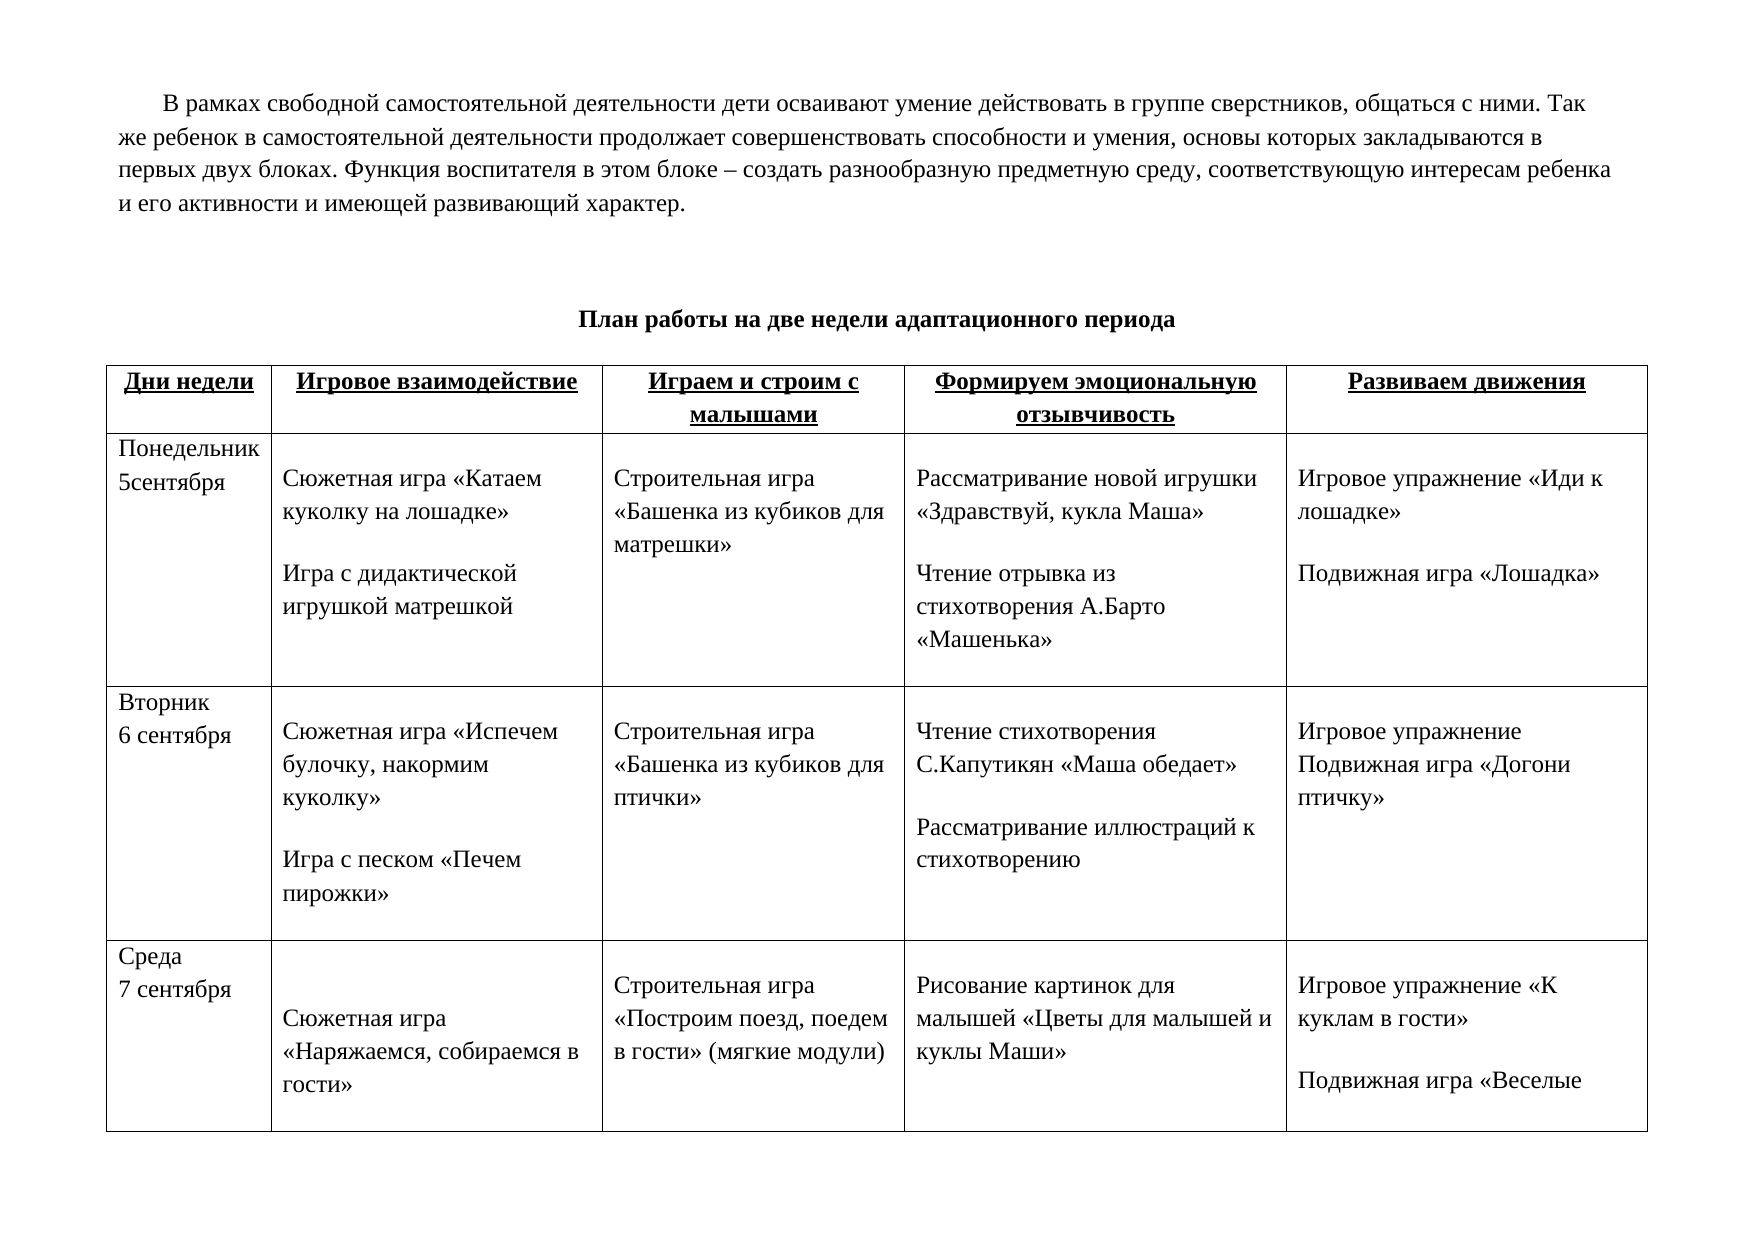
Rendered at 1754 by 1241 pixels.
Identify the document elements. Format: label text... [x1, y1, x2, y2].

table_cell Игровое упражнение «Иди к лошадке» Подвижная игра «Лошадка» [1287, 434, 1647, 686]
subtitle План работы на две недели адаптационного периода [118, 304, 1636, 332]
text В рамках свободной самостоятельной деятельности дети осваивают умение действовать в группе сверстников, общаться с ними. Так же ребенок в самостоятельной деятельности продолжает совершенствовать способности и умения, основы которых закладываются в первых двух блоках. Функция воспитателя в этом блоке – создать разнообразную предметную среду, соответствующую интересам ребенка и его активности и имеющей развивающий характер. [118, 88, 1617, 216]
table_header Дни недели [107, 366, 271, 432]
table_cell Строительная игра «Башенка из кубиков для матрешки» [603, 434, 904, 686]
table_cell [905, 941, 1286, 1131]
table_header Формируем эмоциональную отзывчивость [905, 366, 1286, 432]
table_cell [272, 941, 602, 1131]
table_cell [1287, 941, 1647, 1131]
table_cell Сюжетная игра «Катаем куколку на лошадке» Игра с дидактической игрушкой матрешкой [272, 434, 602, 686]
table_header Игровое взаимодействие [272, 366, 602, 432]
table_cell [603, 941, 904, 1131]
table_cell Строительная игра «Башенка из кубиков для птички» [603, 687, 904, 940]
table_cell Игровое упражнение Подвижная игра «Догони птичку» [1287, 687, 1647, 940]
table_cell Вторник 6 сентября [107, 687, 271, 940]
table_header Играем и строим с малышами [603, 366, 904, 432]
table_cell Понедельник 5сентября [107, 434, 271, 686]
table_cell Рассматривание новой игрушки «Здравствуй, кукла Маша» Чтение отрывка из стихотворения А.Барто «Машенька» [905, 434, 1286, 686]
table_cell Среда 7 сентября [107, 941, 271, 1131]
table_cell Сюжетная игра «Испечем булочку, накормим куколку» Игра с песком «Печем пирожки» [272, 687, 602, 940]
table_header Развиваем движения [1287, 366, 1647, 432]
table_cell Чтение стихотворения С.Капутикян «Маша обедает» Рассматривание иллюстраций к стихотворению [905, 687, 1286, 940]
